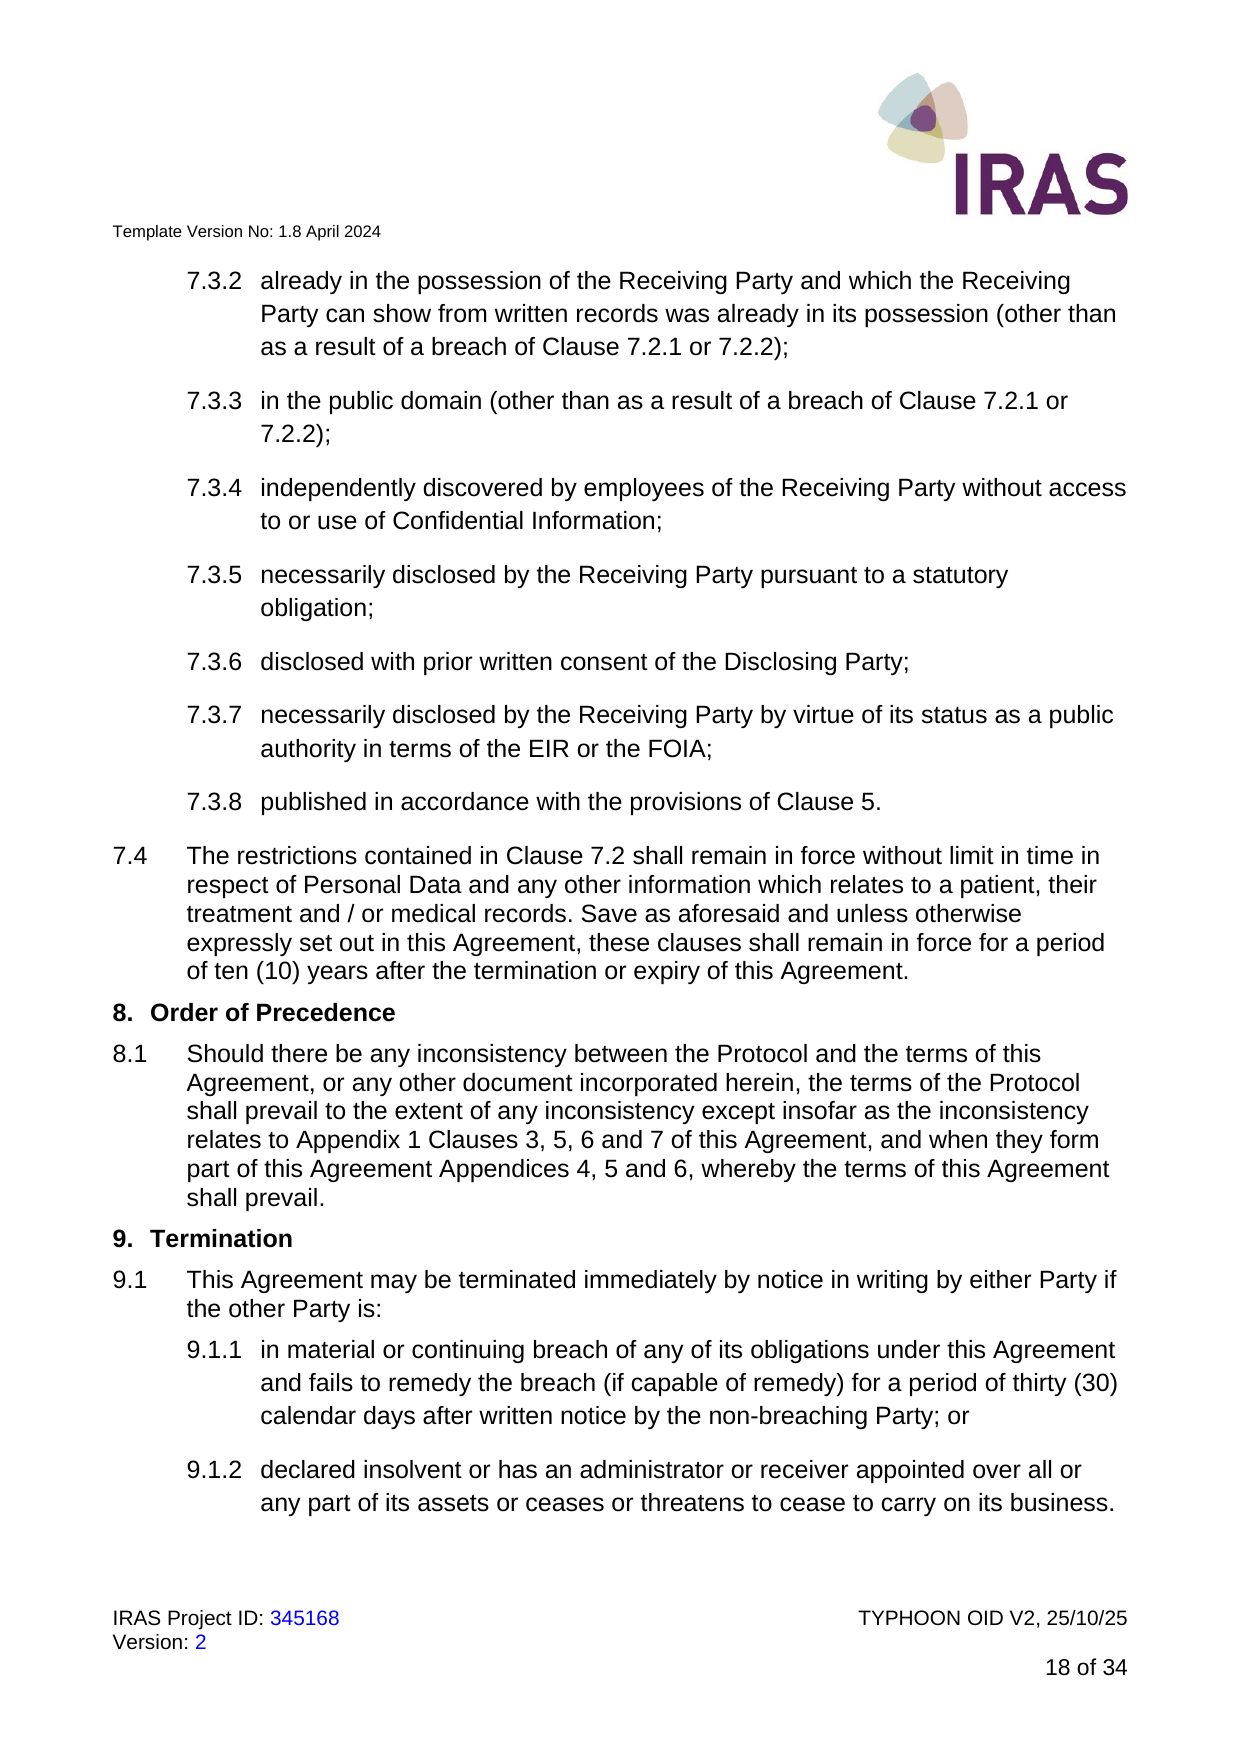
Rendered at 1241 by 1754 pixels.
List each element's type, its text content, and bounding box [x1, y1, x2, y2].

text declared insolvent or has an administrator or receiver appointed over all or any part of its assets or ceases or threatens to cease to carry on its business. [186, 1455, 1128, 1517]
subtitle Termination [112, 1224, 1128, 1252]
text already in the possession of the Receiving Party and which the Receiving Party can show from written records was already in its possession (other than as a result of a breach of Clause 7.2.1 or 7.2.2); [186, 266, 1128, 361]
list Should there be any inconsistency between the Protocol and the terms of this Agreement, or any other document incorporated herein, the terms of the Protocol shall prevail to the extent of any inconsistency except insofar as the inconsistency relates to Appendix 1 Clauses 3, 5, 6 and 7 of this Agreement, and when they form part of this Agreement Appendices 4, 5 and 6, whereby the terms of this Agreement shall prevail. [112, 1039, 1128, 1211]
picture [878, 73, 1128, 222]
text The restrictions contained in Clause 7.2 shall remain in force without limit in time in respect of Personal Data and any other information which relates to a patient, their treatment and / or medical records. Save as aforesaid and unless otherwise expressly set out in this Agreement, these clauses shall remain in force for a period of ten (10) years after the termination or expiry of this Agreement. [112, 841, 1128, 985]
text in the public domain (other than as a result of a breach of Clause 7.2.1 or 7.2.2); [186, 386, 1128, 448]
text independently discovered by employees of the Receiving Party without access to or use of Confidential Information; [186, 473, 1128, 535]
text in material or continuing breach of any of its obligations under this Agreement and fails to remedy the breach (if capable of remedy) for a period of thirty (30) calendar days after written notice by the non-breaching Party; or [186, 1335, 1128, 1430]
text necessarily disclosed by the Receiving Party by virtue of its status as a public authority in terms of the EIR or the FOIA; [186, 701, 1128, 762]
subtitle Order of Precedence [112, 997, 1128, 1026]
text necessarily disclosed by the Receiving Party pursuant to a statutory obligation; [186, 560, 1128, 622]
text disclosed with prior written consent of the Disclosing Party; [186, 647, 1128, 675]
list This Agreement may be terminated immediately by notice in writing by either Party if the other Party is: [112, 1265, 1128, 1322]
text published in accordance with the provisions of Clause 5. [186, 787, 1128, 816]
